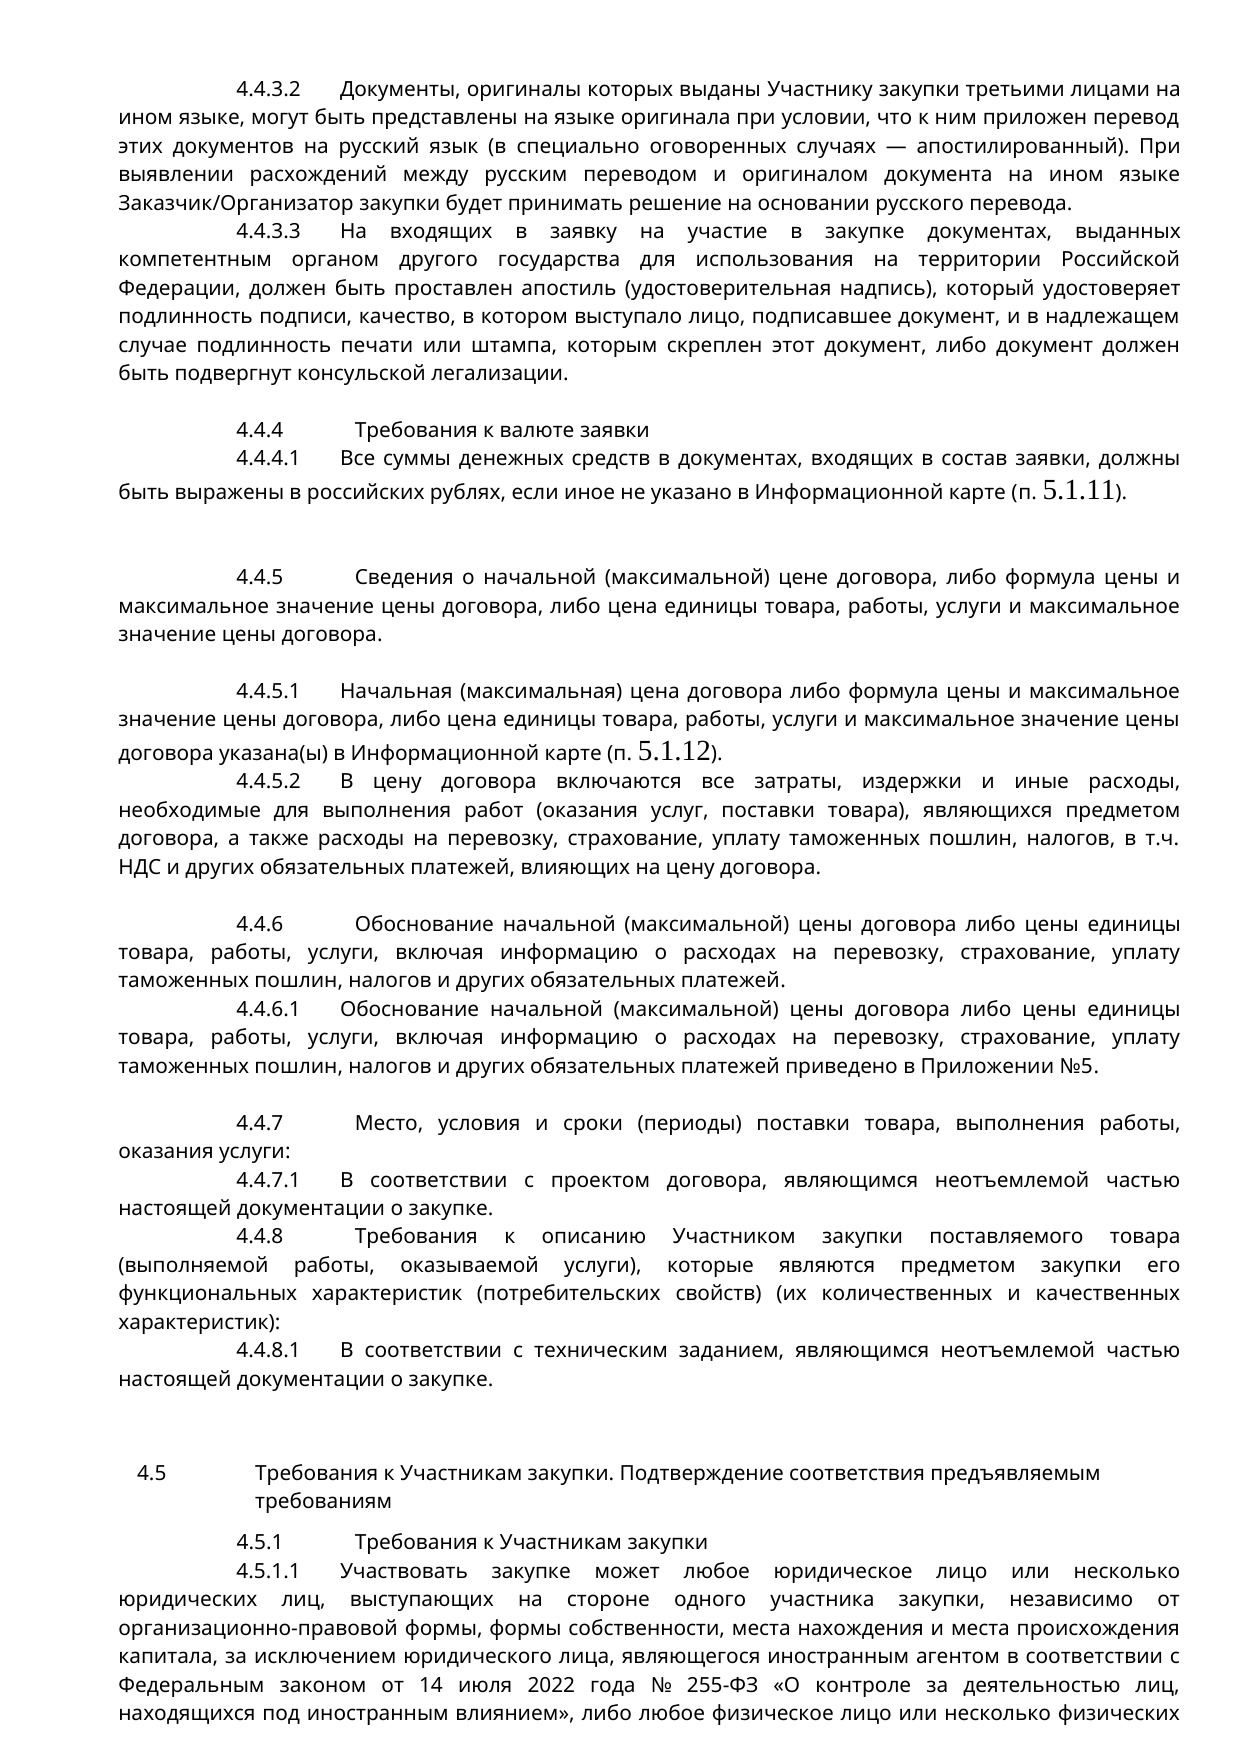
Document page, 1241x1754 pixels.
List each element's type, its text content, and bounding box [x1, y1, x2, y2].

list Требования к описанию Участником закупки поставляемого товара (выполняемой работы, оказываемой услуги), которые являются предметом закупки его функциональных характеристик (потребительских свойств) (их количественных и качественных характеристик): [118, 1222, 1181, 1335]
list Обоснование начальной (максимальной) цены договора либо цены единицы товара, работы, услуги, включая информацию о расходах на перевозку, страхование, уплату таможенных пошлин, налогов и других обязательных платежей. [118, 909, 1181, 994]
list Требования к Участникам закупки [236, 1527, 1181, 1556]
list Документы, оригиналы которых выданы Участнику закупки третьими лицами на ином языке, могут быть представлены на языке оригинала при условии, что к ним приложен перевод этих документов на русский язык (в специально оговоренных случаях — апостилированный). При выявлении расхождений между русским переводом и оригиналом документа на ином языке Заказчик/Организатор закупки будет принимать решение на основании русского перевода. [118, 74, 1181, 216]
list На входящих в заявку на участие в закупке документах, выданных компетентным органом другого государства для использования на территории Российской Федерации, должен быть проставлен апостиль (удостоверительная надпись), который удостоверяет подлинность подписи, качество, в котором выступало лицо, подписавшее документ, и в надлежащем случае подлинность печати или штампа, которым скреплен этот документ, либо документ должен быть подвергнут консульской легализации. [118, 216, 1181, 387]
list Обоснование начальной (максимальной) цены договора либо цены единицы товара, работы, услуги, включая информацию о расходах на перевозку, страхование, уплату таможенных пошлин, налогов и других обязательных платежей приведено в Приложении №5. [118, 994, 1181, 1079]
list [118, 1556, 1181, 1727]
list Начальная (максимальная) цена договора либо формула цены и максимальное значение цены договора, либо цена единицы товара, работы, услуги и максимальное значение цены договора указана(ы) в Информационной карте (п. 5.1.12). [118, 676, 1181, 767]
list Требования к валюте заявки [118, 415, 1181, 443]
list В цену договора включаются все затраты, издержки и иные расходы, необходимые для выполнения работ (оказания услуг, поставки товара), являющихся предметом договора, а также расходы на перевозку, страхование, уплату таможенных пошлин, налогов, в т.ч. НДС и других обязательных платежей, влияющих на цену договора. [118, 767, 1181, 880]
list Все суммы денежных средств в документах, входящих в состав заявки, должны быть выражены в российских рублях, если иное не указано в Информационной карте (п. 5.1.11). [118, 443, 1181, 506]
list В соответствии с техническим заданием, являющимся неотъемлемой частью настоящей документации о закупке. [118, 1335, 1181, 1392]
list Место, условия и сроки (периоды) поставки товара, выполнения работы, оказания услуги: [118, 1108, 1181, 1165]
list В соответствии с проектом договора, являющимся неотъемлемой частью настоящей документации о закупке. [118, 1165, 1181, 1222]
subtitle Требования к Участникам закупки. Подтверждение соответствия предъявляемым требованиям [137, 1458, 1181, 1515]
list Сведения о начальной (максимальной) цене договора, либо формула цены и максимальное значение цены договора, либо цена единицы товара, работы, услуги и максимальное значение цены договора. [118, 562, 1181, 648]
